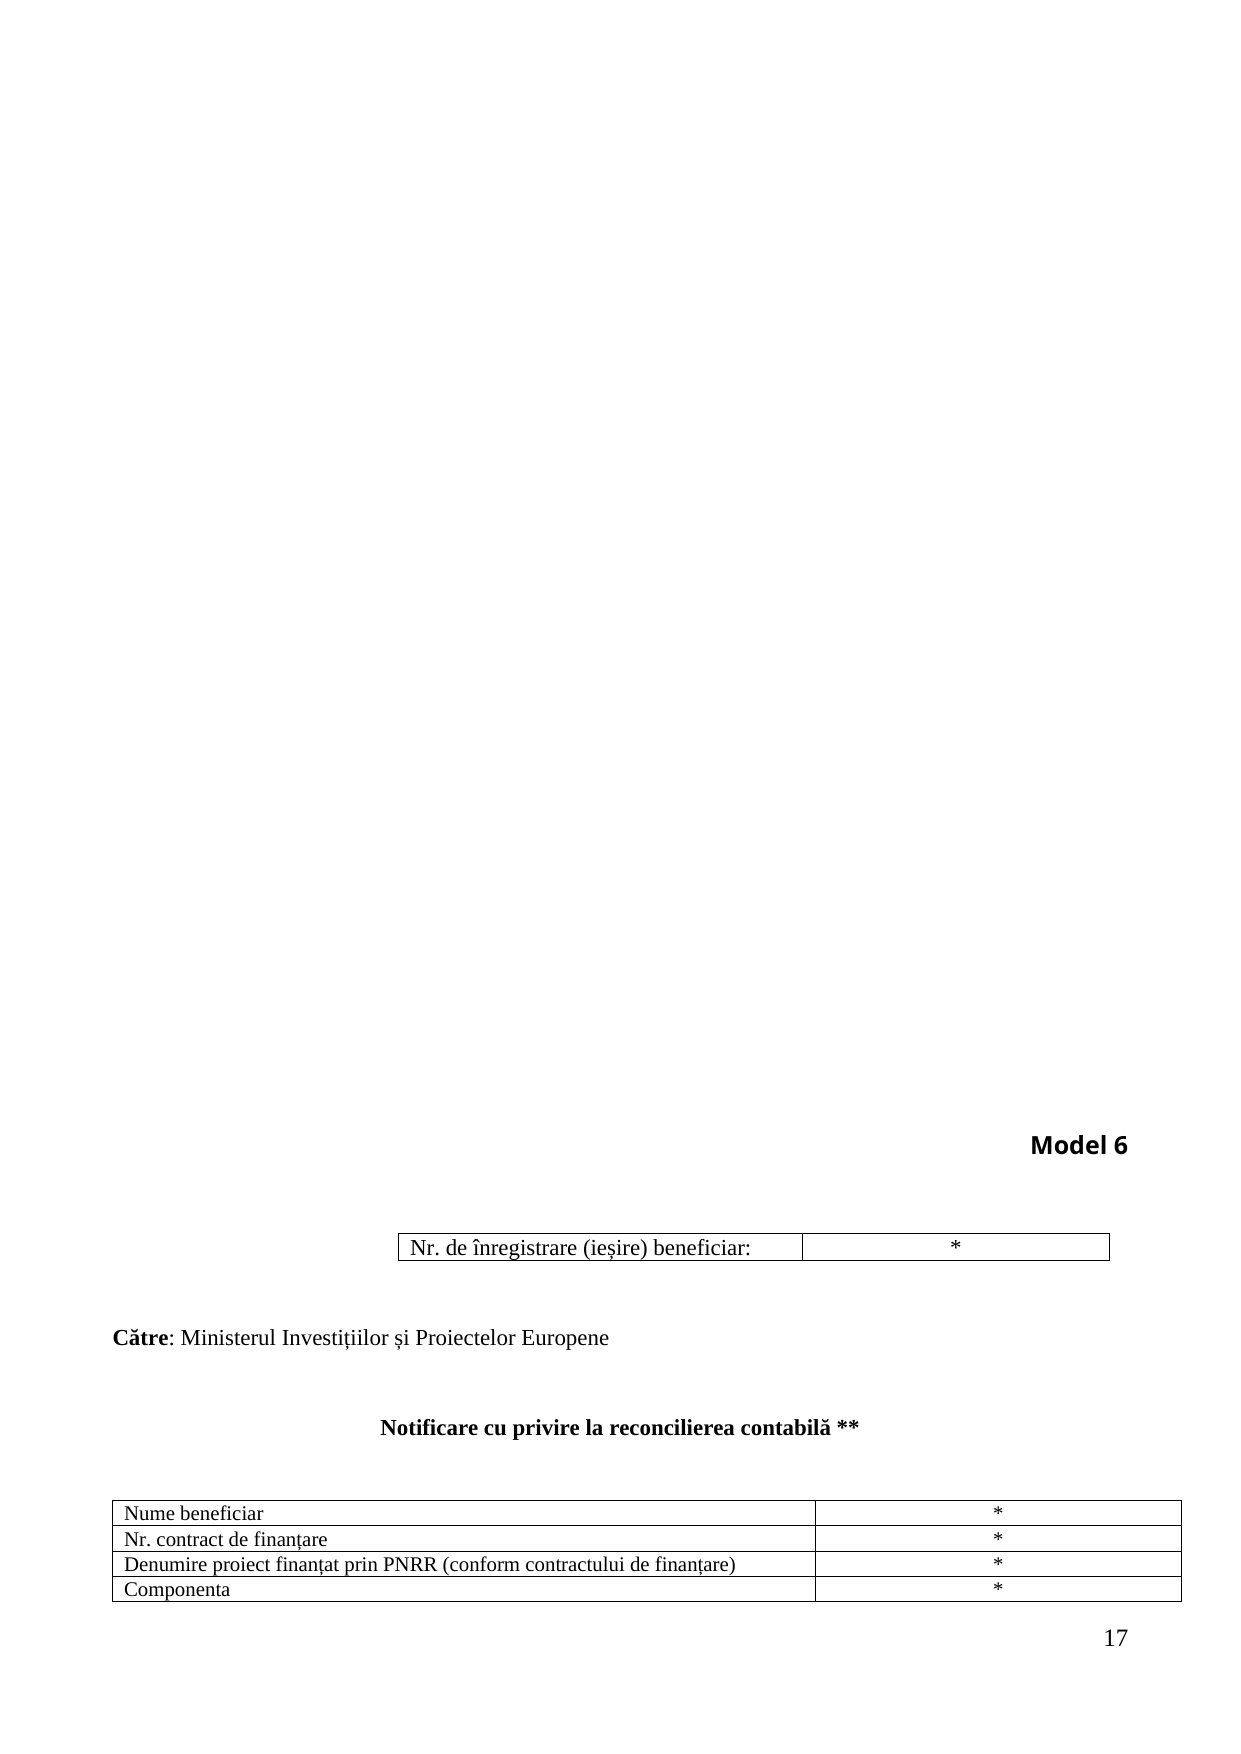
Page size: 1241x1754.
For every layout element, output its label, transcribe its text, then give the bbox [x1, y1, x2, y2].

table_header Nume beneficiar [113, 1501, 815, 1525]
table_header * [816, 1501, 1181, 1525]
text Către: Ministerul Investițiilor și Proiectelor Europene [112, 1324, 1128, 1351]
table_cell Componenta [113, 1577, 815, 1601]
table_header * [803, 1234, 1109, 1260]
table_cell * [816, 1577, 1181, 1601]
title Model 6 [112, 1128, 1128, 1162]
text Notificare cu privire la reconcilierea contabilă ** [112, 1414, 1128, 1441]
table_cell Nr. contract de finanțare [113, 1526, 815, 1551]
table_cell * [816, 1552, 1181, 1576]
table_cell Denumire proiect finanțat prin PNRR (conform contractului de finanțare) [113, 1552, 815, 1576]
table_cell * [816, 1526, 1181, 1551]
table_header Nr. de înregistrare (ieșire) beneficiar: [399, 1234, 802, 1260]
